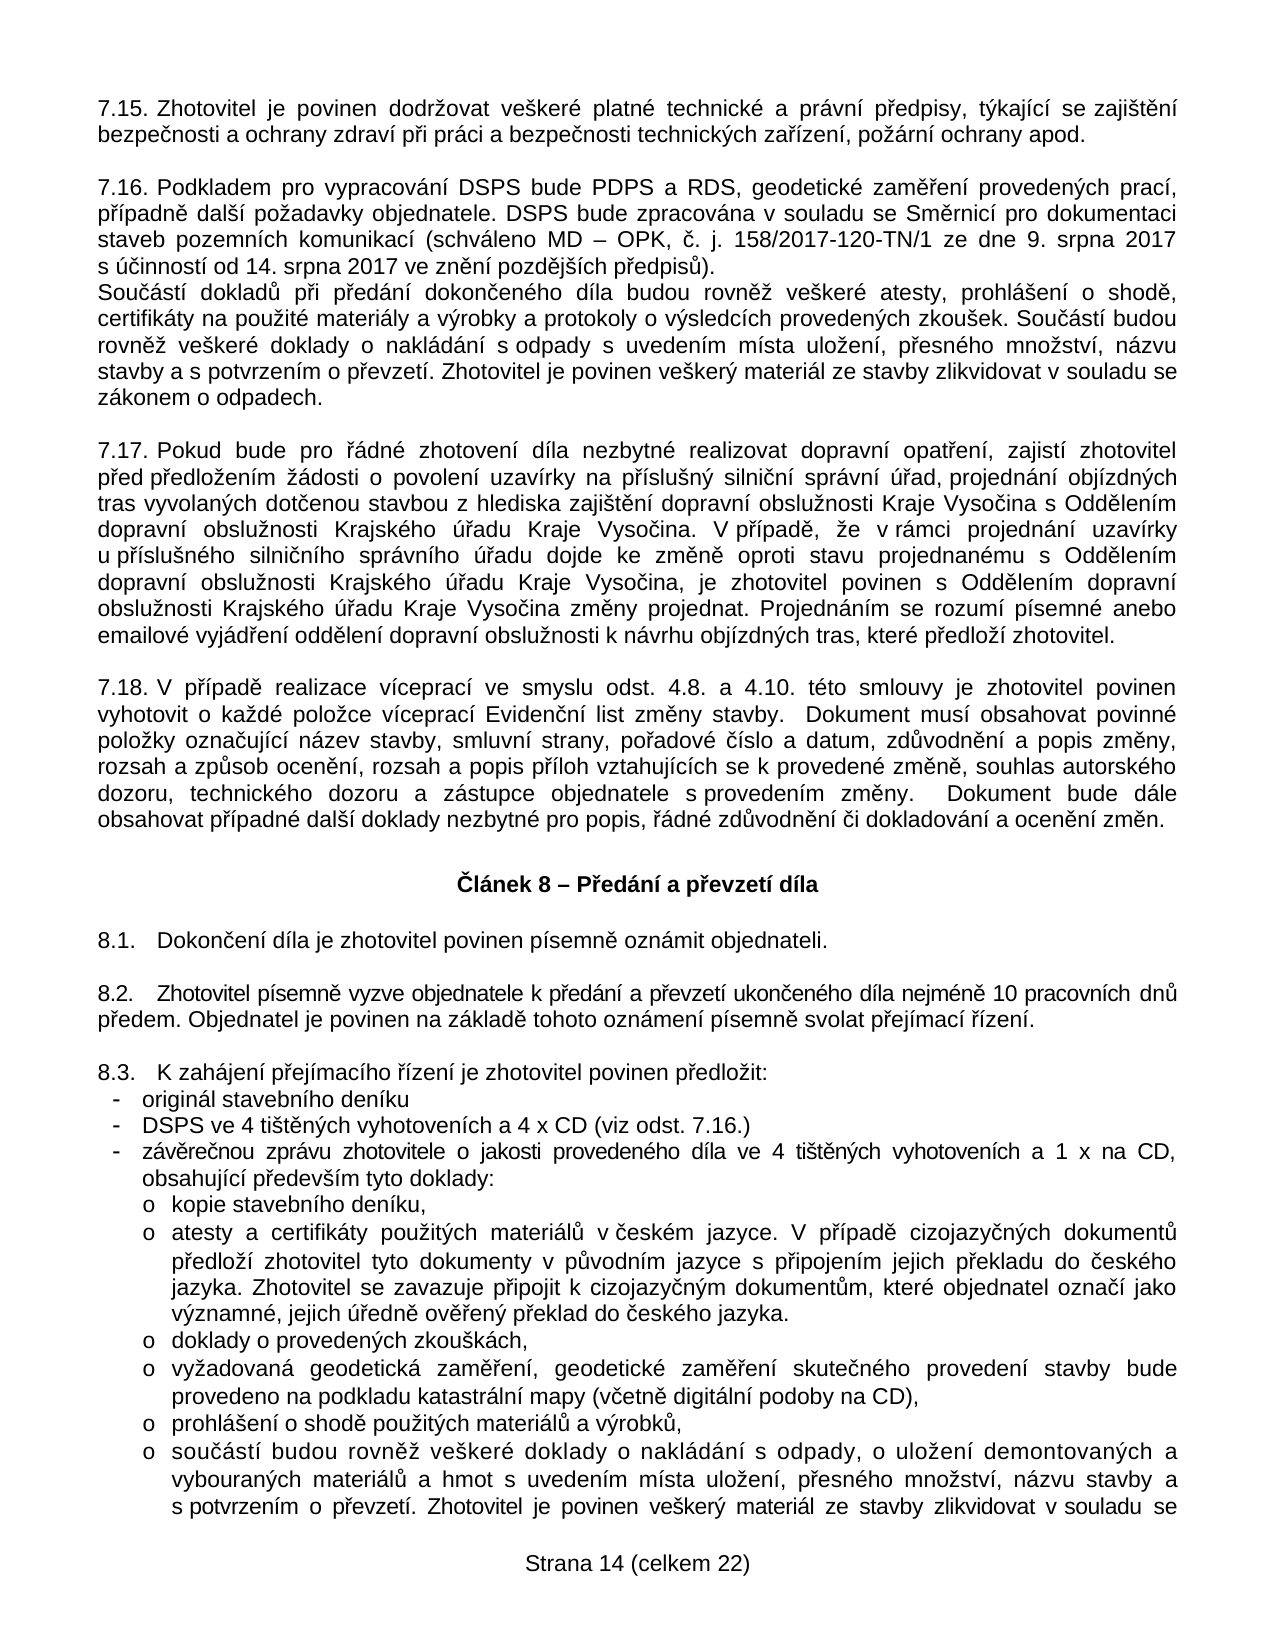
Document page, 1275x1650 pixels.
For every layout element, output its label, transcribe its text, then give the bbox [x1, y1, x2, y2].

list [142, 1438, 1177, 1519]
list K zahájení přejímacího řízení je zhotovitel povinen předložit: [97, 1059, 1177, 1086]
list Zhotovitel je povinen dodržovat veškeré platné technické a právní předpisy, týkající se zajištění bezpečnosti a ochrany zdraví při práci a bezpečnosti technických zařízení, požární ochrany apod. [97, 94, 1177, 147]
list originál stavebního deníku [112, 1086, 1177, 1112]
list Dokončení díla je zhotovitel povinen písemně oznámit objednateli. [97, 927, 1177, 954]
list doklady o provedených zkouškách, [142, 1327, 1177, 1355]
list prohlášení o shodě použitých materiálů a výrobků, [142, 1410, 1177, 1438]
list Podkladem pro vypracování DSPS bude PDPS a RDS, geodetické zaměření provedených prací, případně další požadavky objednatele. DSPS bude zpracována v souladu se Směrnicí pro dokumentaci staveb pozemních komunikací (schváleno MD – OPK, č. j. 158/2017-120-TN/1 ze dne 9. srpna 2017 s účinností od 14. srpna 2017 ve znění pozdějších předpisů). Součástí dokladů při předání dokončeného díla budou rovněž veškeré atesty, prohlášení o shodě, certifikáty na použité materiály a výrobky a protokoly o výsledcích provedených zkoušek. Součástí budou rovněž veškeré doklady o nakládání s odpady s uvedením místa uložení, přesného množství, názvu stavby a s potvrzením o převzetí. Zhotovitel je povinen veškerý materiál ze stavby zlikvidovat v souladu se zákonem o odpadech. [97, 173, 1177, 411]
text Článek 8 – Předání a převzetí díla [97, 871, 1177, 898]
list atesty a certifikáty použitých materiálů v českém jazyce. V případě cizojazyčných dokumentů předloží zhotovitel tyto dokumenty v původním jazyce s připojením jejich překladu do českého jazyka. Zhotovitel se zavazuje připojit k cizojazyčným dokumentům, které objednatel označí jako významné, jejich úředně ověřený překlad do českého jazyka. [142, 1219, 1177, 1327]
list V případě realizace víceprací ve smyslu odst. 4.8. a 4.10. této smlouvy je zhotovitel povinen vyhotovit o každé položce víceprací Evidenční list změny stavby. Dokument musí obsahovat povinné položky označující název stavby, smluvní strany, pořadové číslo a datum, zdůvodnění a popis změny, rozsah a způsob ocenění, rozsah a popis příloh vztahujících se k provedené změně, souhlas autorského dozoru, technického dozoru a zástupce objednatele s provedením změny. Dokument bude dále obsahovat případné další doklady nezbytné pro popis, řádné zdůvodnění či dokladování a ocenění změn. [97, 674, 1177, 832]
list závěrečnou zprávu zhotovitele o jakosti provedeného díla ve 4 tištěných vyhotoveních a 1 x na CD, obsahující především tyto doklady: [112, 1138, 1177, 1191]
list kopie stavebního deníku, [142, 1191, 1177, 1219]
list Pokud bude pro řádné zhotovení díla nezbytné realizovat dopravní opatření, zajistí zhotovitel před předložením žádosti o povolení uzavírky na příslušný silniční správní úřad, projednání objízdných tras vyvolaných dotčenou stavbou z hlediska zajištění dopravní obslužnosti Kraje Vysočina s Oddělením dopravní obslužnosti Krajského úřadu Kraje Vysočina. V případě, že v rámci projednání uzavírky u příslušného silničního správního úřadu dojde ke změně oproti stavu projednanému s Oddělením dopravní obslužnosti Krajského úřadu Kraje Vysočina, je zhotovitel povinen s Oddělením dopravní obslužnosti Krajského úřadu Kraje Vysočina změny projednat. Projednáním se rozumí písemné anebo emailové vyjádření oddělení dopravní obslužnosti k návrhu objízdných tras, které předloží zhotovitel. [97, 437, 1177, 648]
list vyžadovaná geodetická zaměření, geodetické zaměření skutečného provedení stavby bude provedeno na podkladu katastrální mapy (včetně digitální podoby na CD), [142, 1355, 1177, 1410]
list DSPS ve 4 tištěných vyhotoveních a 4 x CD (viz odst. 7.16.) [112, 1112, 1177, 1138]
list Zhotovitel písemně vyzve objednatele k předání a převzetí ukončeného díla nejméně 10 pracovních dnů předem. Objednatel je povinen na základě tohoto oznámení písemně svolat přejímací řízení. [97, 980, 1177, 1033]
